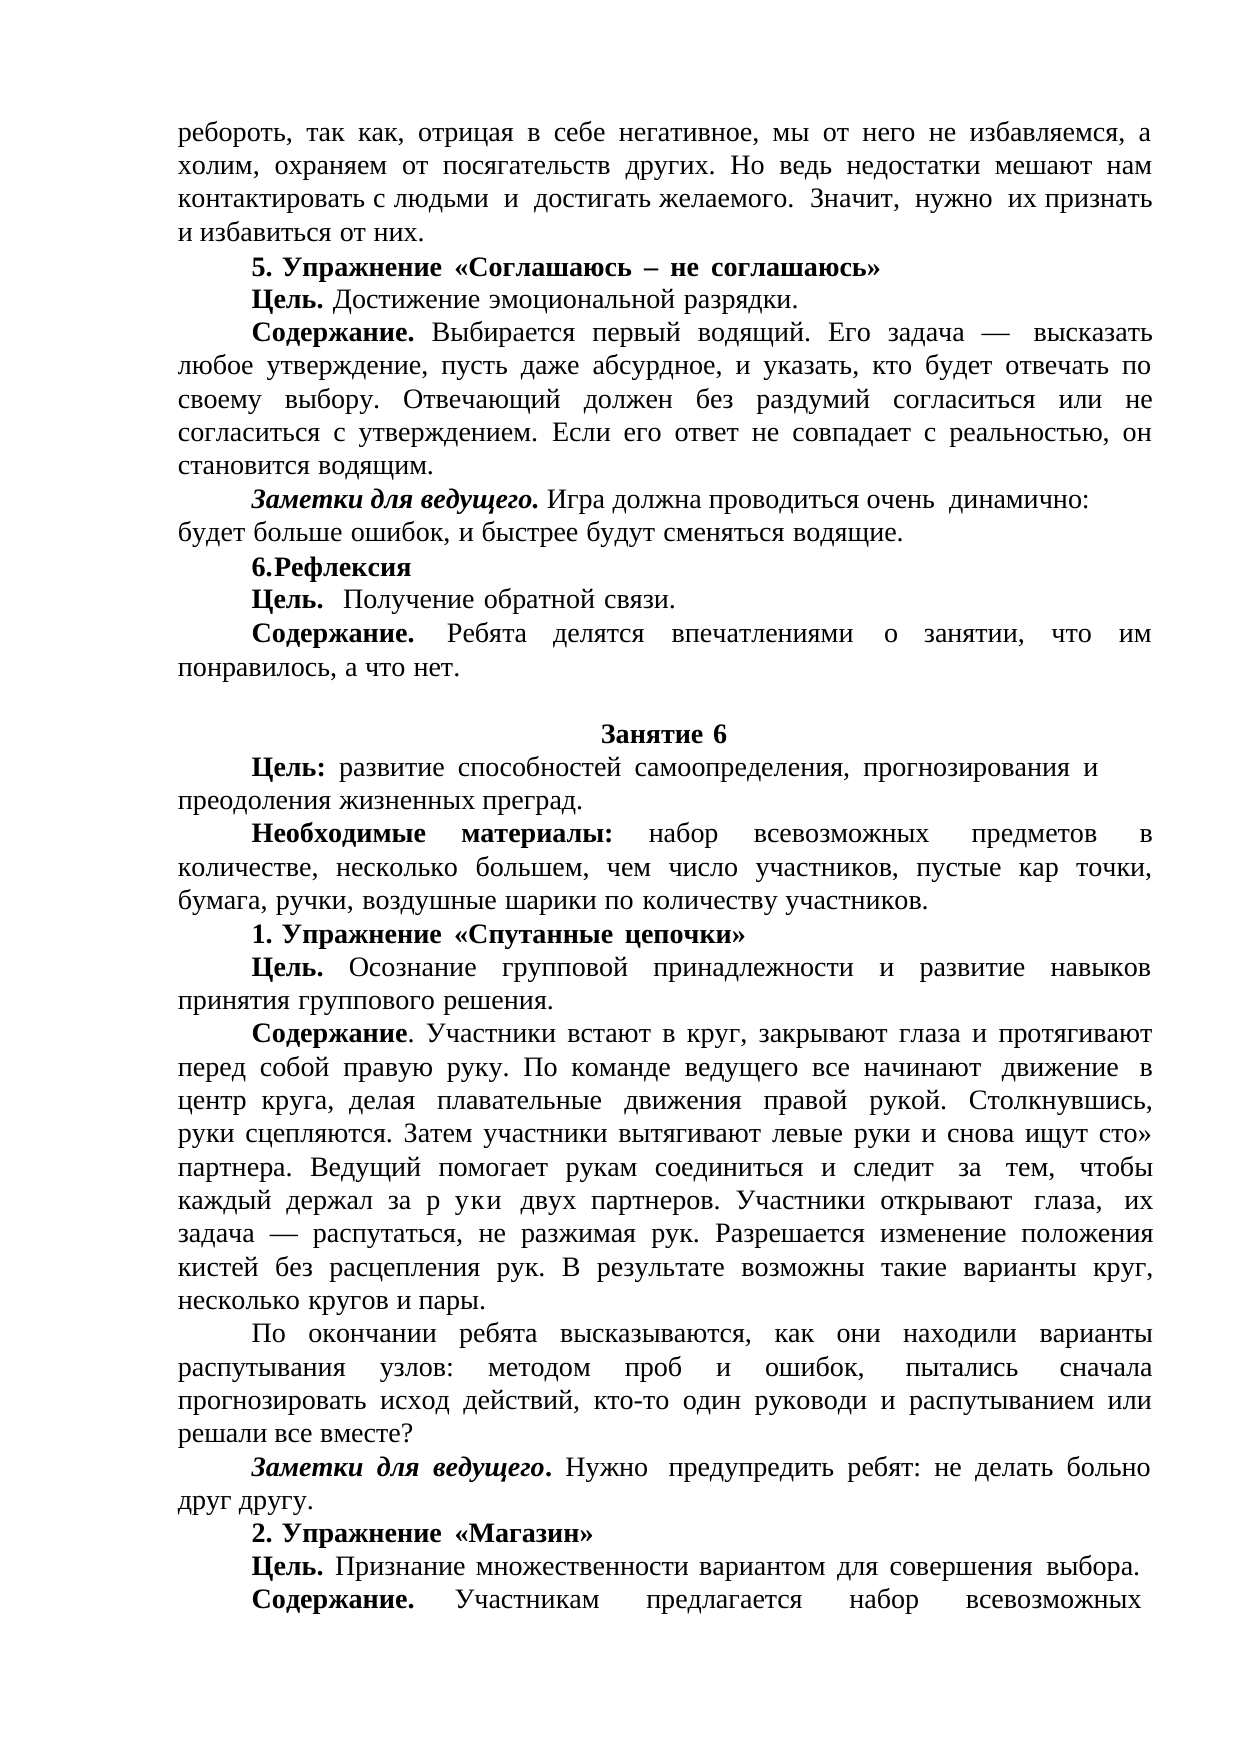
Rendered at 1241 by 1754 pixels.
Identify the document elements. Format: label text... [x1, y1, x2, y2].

text Содержание. Ребята делятся впечатлениями о занятии, что им понравилось, а что нет. [178, 616, 1152, 682]
text Содержание. Выбирается первый водящий. Его задача — высказать любое утверждение, пусть даже абсурдное, и указать, кто будет отвечать по своему выбору. Отвечающий должен без раздумий согласиться или не согласиться с утверждением. Если его ответ не совпадает с реальностью, он становится водящим. [178, 315, 1153, 481]
subtitle Упражнение «Магазин» [251, 1517, 1165, 1549]
text По окончании ребята высказываются, как они находили варианты распутывания узлов: методом проб и ошибок, пытались сначала прогнозировать исход действий, кто-то один руководи и распутыванием или решали все вместе? [178, 1317, 1153, 1449]
subtitle Упражнение «Спутанные цепочки» [251, 917, 1165, 949]
list Упражнение «Соглашаюсь – не соглашаюсь» Цель. Достижение эмоциональной разрядки. [251, 250, 882, 314]
subtitle Рефлексия [251, 550, 1165, 582]
text Содержание. Участникам предлагается набор всевозможных [251, 1582, 1165, 1615]
text Заметки для ведущего. Игра должна проводиться очень динамично: будет больше ошибок, и быстрее будут сменяться водящие. [178, 482, 1152, 547]
text Заметки для ведущего. Нужно предупредить ребят: не делать больно друг другу. [178, 1450, 1151, 1516]
subtitle Занятие 6 [601, 717, 1165, 749]
text Необходимые материалы: набор всевозможных предметов в количестве, несколько большем, чем число участников, пустые кар точки, бумага, ручки, воздушные шарики по количеству участников. [178, 817, 1152, 916]
text Цель. Получение обратной связи. [251, 582, 1165, 615]
text Содержание. Участники встают в круг, закрывают глаза и протягивают перед собой правую руку. По команде ведущего все начинают движение в центр круга, делая плавательные движения правой рукой. Столкнувшись, руки сцепляются. Затем участники вытягивают левые руки и снова ищут сто» партнера. Ведущий помогает рукам соединиться и следит за тем, чтобы каждый держал за р уки двух партнеров. Участники открывают глаза, их задача — распутаться, не разжимая рук. Разрешается изменение положения кистей без расцепления рук. В результате возможны такие варианты круг, несколько кругов и пары. [178, 1017, 1153, 1316]
text Цель: развитие способностей самоопределения, прогнозирования и преодоления жизненных преград. [178, 750, 1099, 815]
text ребороть, так как, отрицая в себе негативное, мы от него не избавляемся, а холим, охраняем от посягательств других. Но ведь недостатки мешают нам контактировать с людьми и достигать желаемого. Значит, нужно их признать и избавиться от них. [178, 115, 1153, 247]
text Цель. Осознание групповой принадлежности и развитие навыков принятия группового решения. [178, 949, 1151, 1015]
text Цель. Признание множественности вариантом для совершения выбора. [251, 1549, 1165, 1581]
